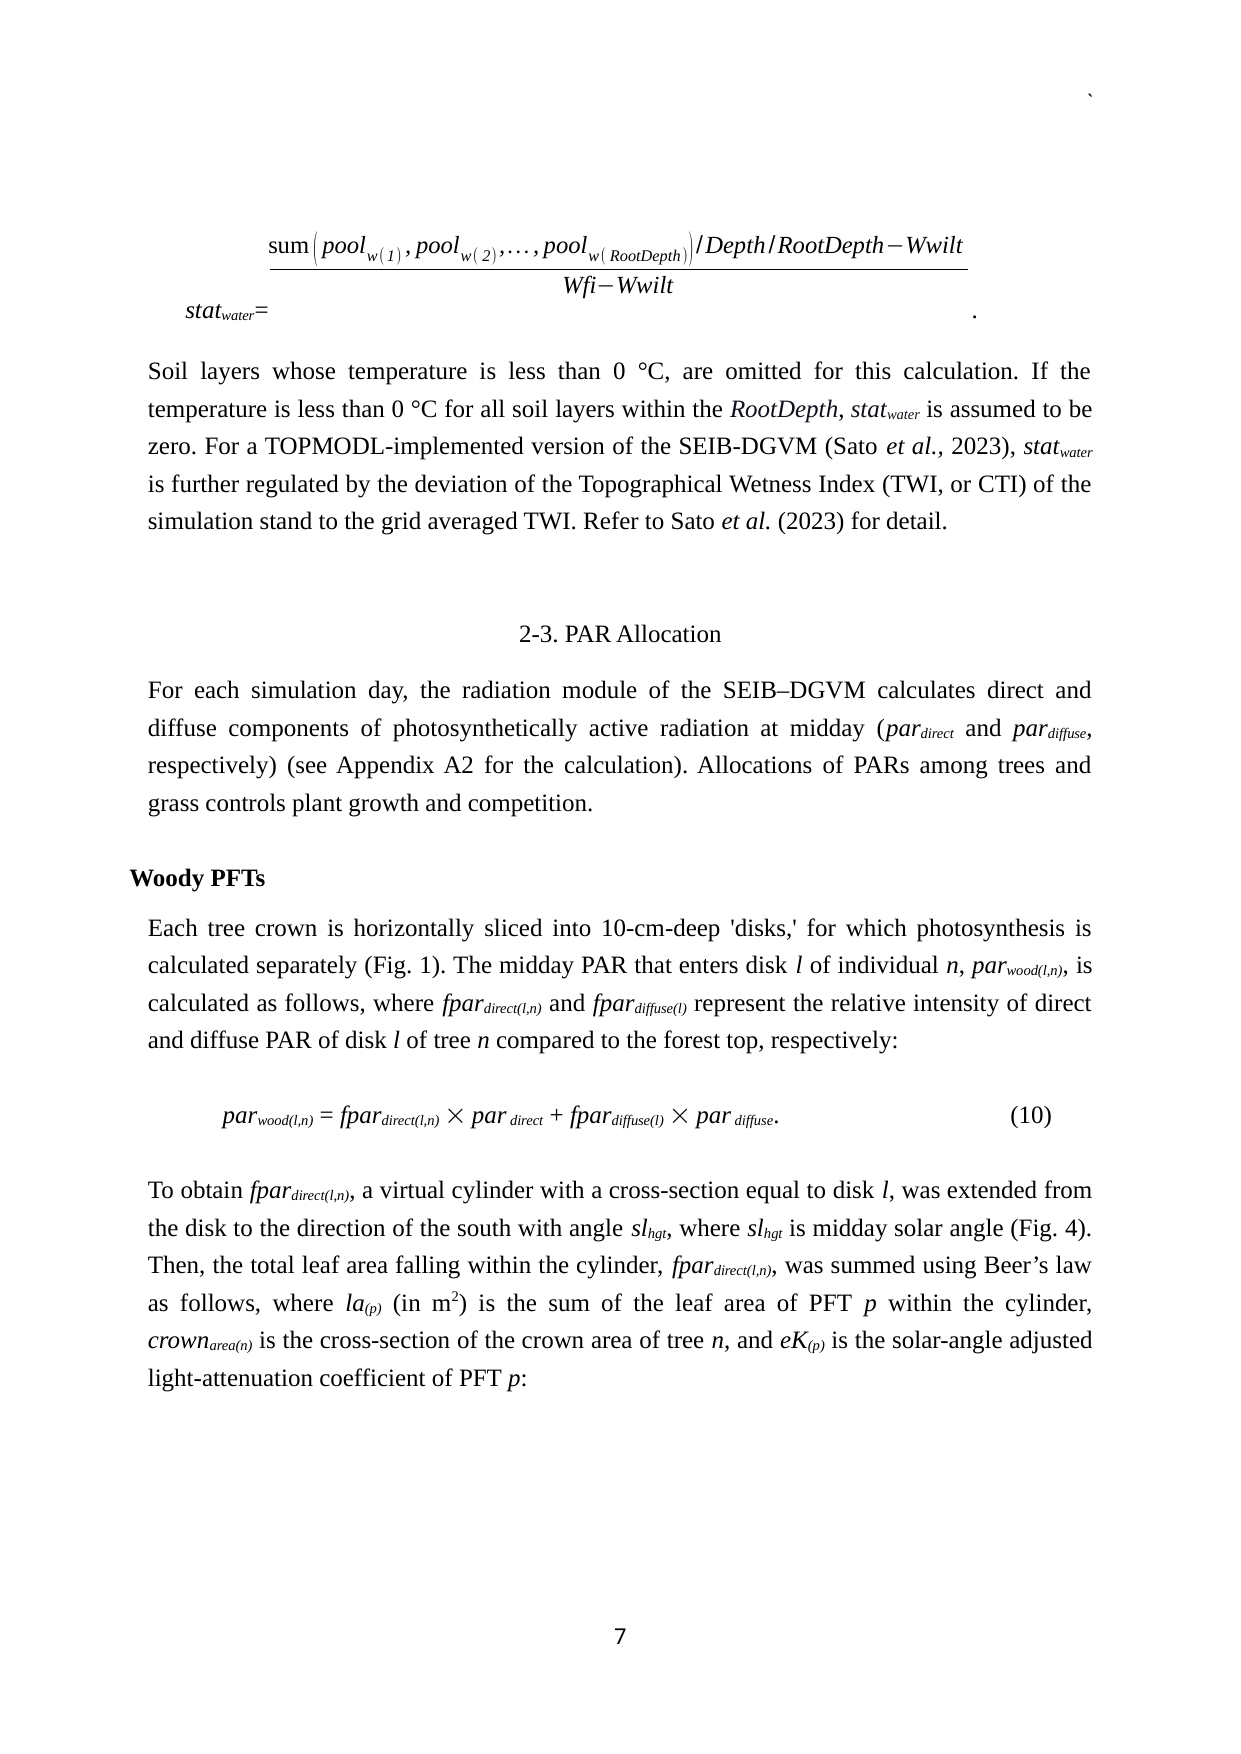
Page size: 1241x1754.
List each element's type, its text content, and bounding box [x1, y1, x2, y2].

text parwood(l,n) = fpardirect(l,n) par direct + fpardiffuse(l) par diffuse. (10) [222, 1096, 1092, 1133]
text To obtain fpardirect(l,n), a virtual cylinder with a cross-section equal to disk l, was extended from the disk to the direction of the south with angle slhgt, where slhgt is midday solar angle (Fig. 4). Then, the total leaf area falling within the cylinder, fpardirect(l,n), was summed using Beer’s law as follows, where la(p) (in m2) is the sum of the leaf area of PFT p within the cylinder, crownarea(n) is the cross-section of the crown area of tree n, and eK(p) is the solar-angle adjusted light-attenuation coefficient of PFT p: [148, 1171, 1092, 1396]
text statwater=. [185, 221, 1092, 333]
text Each tree crown is horizontally sliced into 10-cm-deep 'disks,' for which photosynthesis is calculated separately (Fig. 1). The midday PAR that enters disk l of individual n, parwood(l,n), is calculated as follows, where fpardirect(l,n) and fpardiffuse(l) represent the relative intensity of direct and diffuse PAR of disk l of tree n compared to the forest top, respectively: [148, 908, 1092, 1058]
text For each simulation day, the radiation module of the SEIB–DGVM calculates direct and diffuse components of photosynthetically active radiation at midday (pardirect and pardiffuse, respectively) (see Appendix A2 for the calculation). Allocations of PARs among trees and grass controls plant growth and competition. [148, 671, 1092, 821]
text Soil layers whose temperature is less than 0 °C, are omitted for this calculation. If the temperature is less than 0 °C for all soil layers within the RootDepth, statwater is assumed to be zero. For a TOPMODL-implemented version of the SEIB-DGVM (Sato et al., 2023), statwater is further regulated by the deviation of the Topographical Wetness Index (TWI, or CTI) of the simulation stand to the grid averaged TWI. Refer to Sato et al. (2023) for detail. [148, 352, 1092, 539]
subtitle 2-3. PAR Allocation [148, 614, 1092, 652]
subtitle Woody PFTs [129, 858, 1092, 896]
